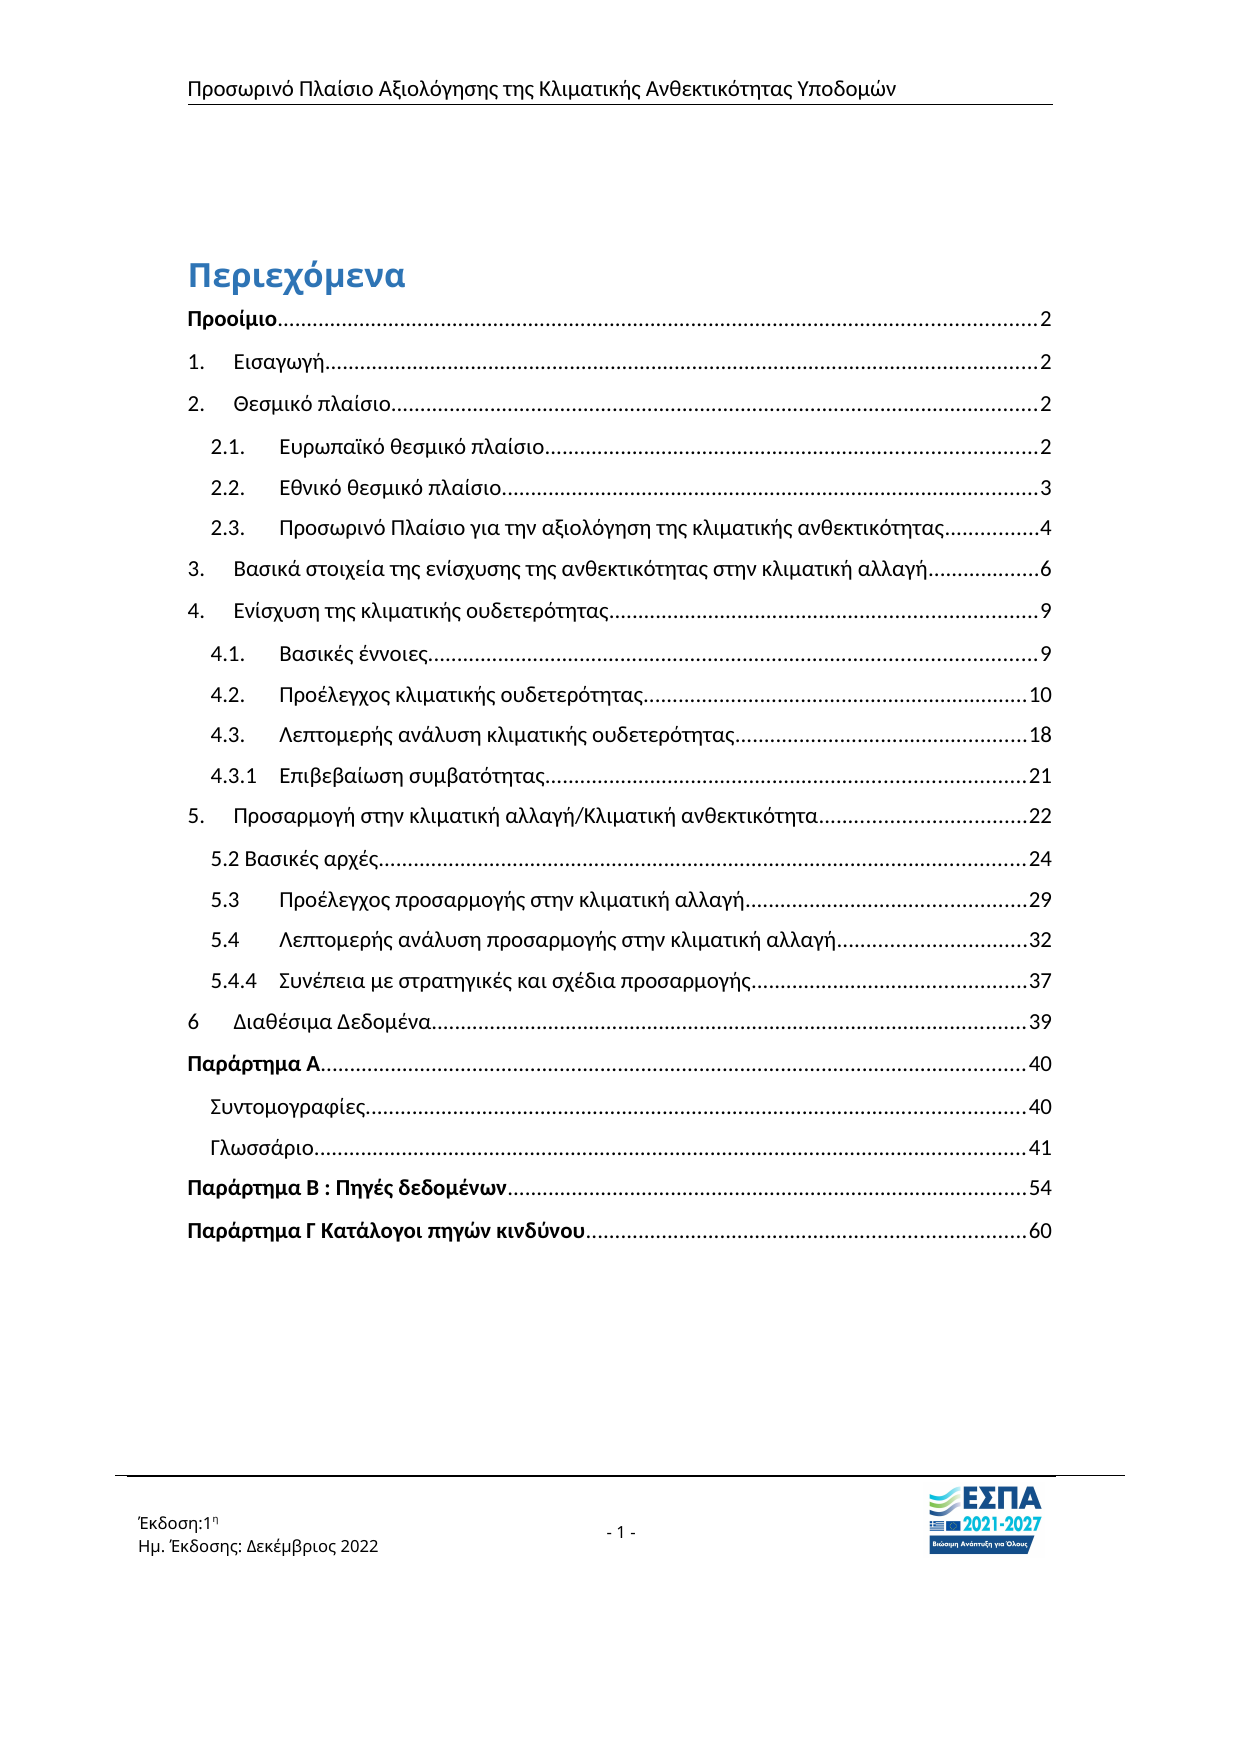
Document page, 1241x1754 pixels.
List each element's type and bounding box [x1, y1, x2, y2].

picture [923, 1482, 1045, 1558]
